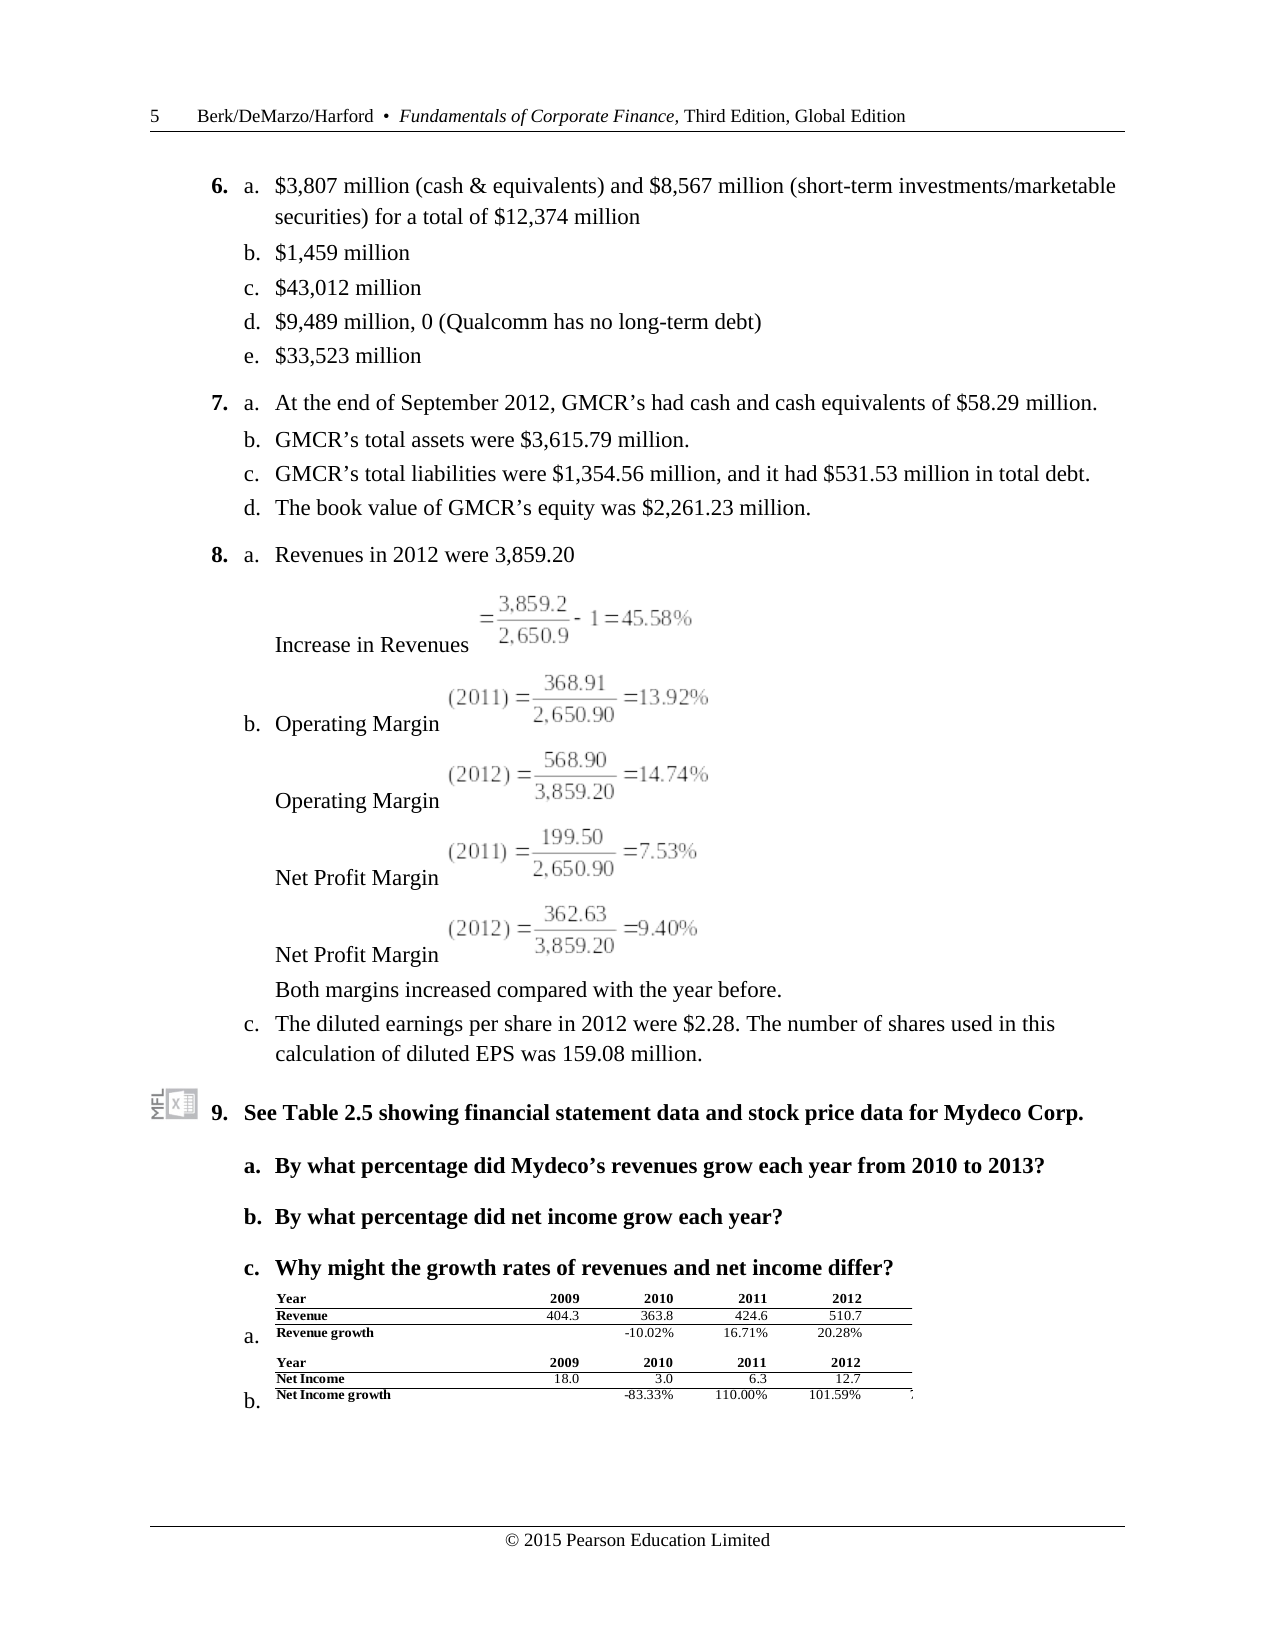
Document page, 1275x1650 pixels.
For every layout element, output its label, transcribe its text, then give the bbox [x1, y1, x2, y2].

list d. $9,489 million, 0 (Qualcomm has no long-term debt) [244, 308, 1125, 334]
list b. $1,459 million [244, 239, 1125, 266]
list b. Operating Margin [244, 667, 1125, 736]
list b. [244, 1356, 1125, 1414]
list Both margins increased compared with the year before. [244, 976, 1125, 1002]
list b. GMCR’s total assets were $3,615.79 million. [244, 426, 1125, 452]
list c. $43,012 million [244, 273, 1125, 300]
list b. By what percentage did net income grow each year? [150, 1203, 1125, 1229]
list c. The diluted earnings per share in 2012 were $2.28. The number of shares used in this calculation of diluted EPS was 159.08 million. [244, 1010, 1125, 1067]
list 6. a. $3,807 million (cash & equivalents) and $8,567 million (short-term investments/marketable securities) for a total of $12,374 million [150, 172, 1125, 229]
list Net Profit Margin [244, 821, 1125, 891]
text 9. See Table 2.5 showing financial statement data and stock price data for Mydeco Corp. [150, 1087, 1125, 1126]
list c. GMCR’s total liabilities were $1,354.56 million, and it had $531.53 million in total debt. [244, 460, 1125, 486]
list a. [244, 1291, 1125, 1348]
list c. Why might the growth rates of revenues and net income differ? [150, 1254, 1125, 1280]
list d. The book value of GMCR’s equity was $2,261.23 million. [244, 494, 1125, 521]
list a. By what percentage did Mydeco’s revenues grow each year from 2010 to 2013? [150, 1152, 1125, 1178]
picture [150, 1087, 199, 1121]
list Net Profit Margin [244, 898, 1125, 968]
list 8. a. Revenues in 2012 were 3,859.20 [150, 541, 1125, 568]
list 7. a. At the end of September 2012, GMCR’s had cash and cash equivalents of $58.29 million. [150, 389, 1125, 416]
list Increase in Revenues [150, 588, 1125, 657]
list e. $33,523 million [244, 342, 1125, 369]
list Operating Margin [244, 744, 1125, 813]
